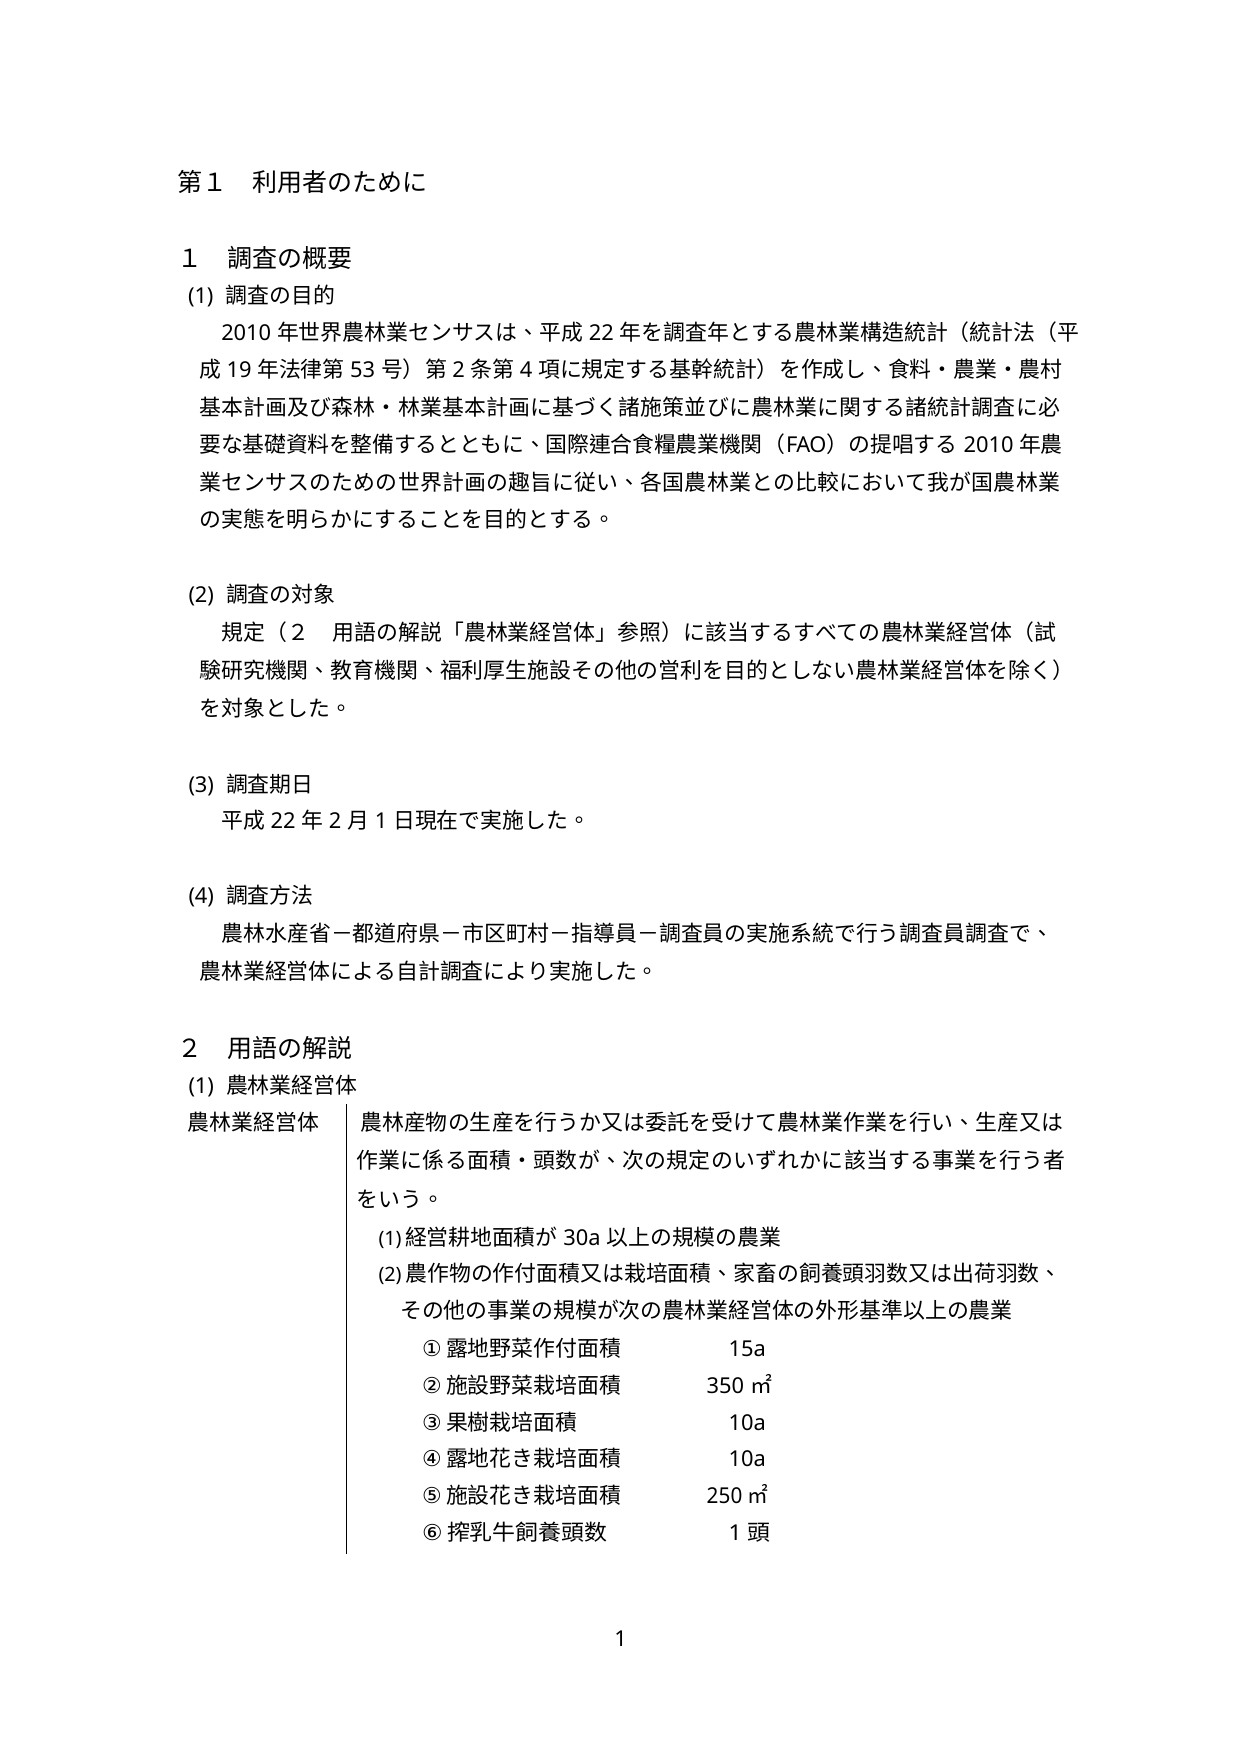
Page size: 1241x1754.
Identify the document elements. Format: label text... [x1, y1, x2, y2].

text 農林水産省－都道府県－市区町村－指導員－調査員の実施系統で行う調査員調査で、農林業経営体による自計調査により実施した。 [199, 918, 1063, 986]
text 成 19 年法律第 53 号）第 2 条第 4 項に規定する基幹統計）を作成し、食料・農業・農村基本計画及び森林・林業基本計画に基づく諸施策並びに農林業に関する諸統計調査に必要な基礎資料を整備するとともに、国際連合食糧農業機関（FAO）の提唱する 2010 年農業センサスのための世界計画の趣旨に従い、各国農林業との比較において我が国農林業の実態を明らかにすることを目的とする。 [199, 354, 1063, 534]
text 平成 22 年 2 月 1 日現在で実施した。 [221, 806, 1090, 835]
text ⑥搾乳牛飼養頭数 1 頭 [422, 1517, 1090, 1547]
list 農林業経営体 [188, 1070, 1090, 1099]
subtitle ２ 用語の解説 [177, 1030, 1090, 1064]
list 経営耕地面積が 30a 以上の規模の農業 [378, 1222, 1090, 1251]
list 調査期日 [188, 769, 1090, 798]
text １ 調査の概要 [177, 241, 1090, 275]
text 農林業経営体 農林産物の生産を行うか又は委託を受けて農林業作業を行い、生産又は作業に係る面積・頭数が、次の規定のいずれかに該当する事業を行う者をいう。 [187, 1107, 1067, 1213]
text ①露地野菜作付面積 15a [422, 1333, 1090, 1363]
list 調査の目的 [188, 280, 1090, 310]
list 農作物の作付面積又は栽培面積、家畜の飼養頭羽数又は出荷羽数、その他の事業の規模が次の農林業経営体の外形基準以上の農業 [378, 1258, 1067, 1325]
list 調査方法 [188, 881, 1090, 910]
text ④露地花き栽培面積 10a [422, 1443, 1090, 1473]
text 規定（２ 用語の解説「農林業経営体」参照）に該当するすべての農林業経営体（試験研究機関、教育機関、福利厚生施設その他の営利を目的としない農林業経営体を除く） を対象とした。 [199, 617, 1074, 723]
text ③果樹栽培面積 10a [422, 1407, 1090, 1436]
text ⑤施設花き栽培面積 250 ㎡ [422, 1480, 1090, 1510]
text 2010 年世界農林業センサスは、平成 22 年を調査年とする農林業構造統計（統計法（平 [221, 317, 1090, 347]
list 調査の対象 [188, 579, 1090, 609]
subtitle 第１ 利用者のために [177, 164, 1090, 199]
text ②施設野菜栽培面積 350 ㎡ [422, 1370, 1090, 1399]
